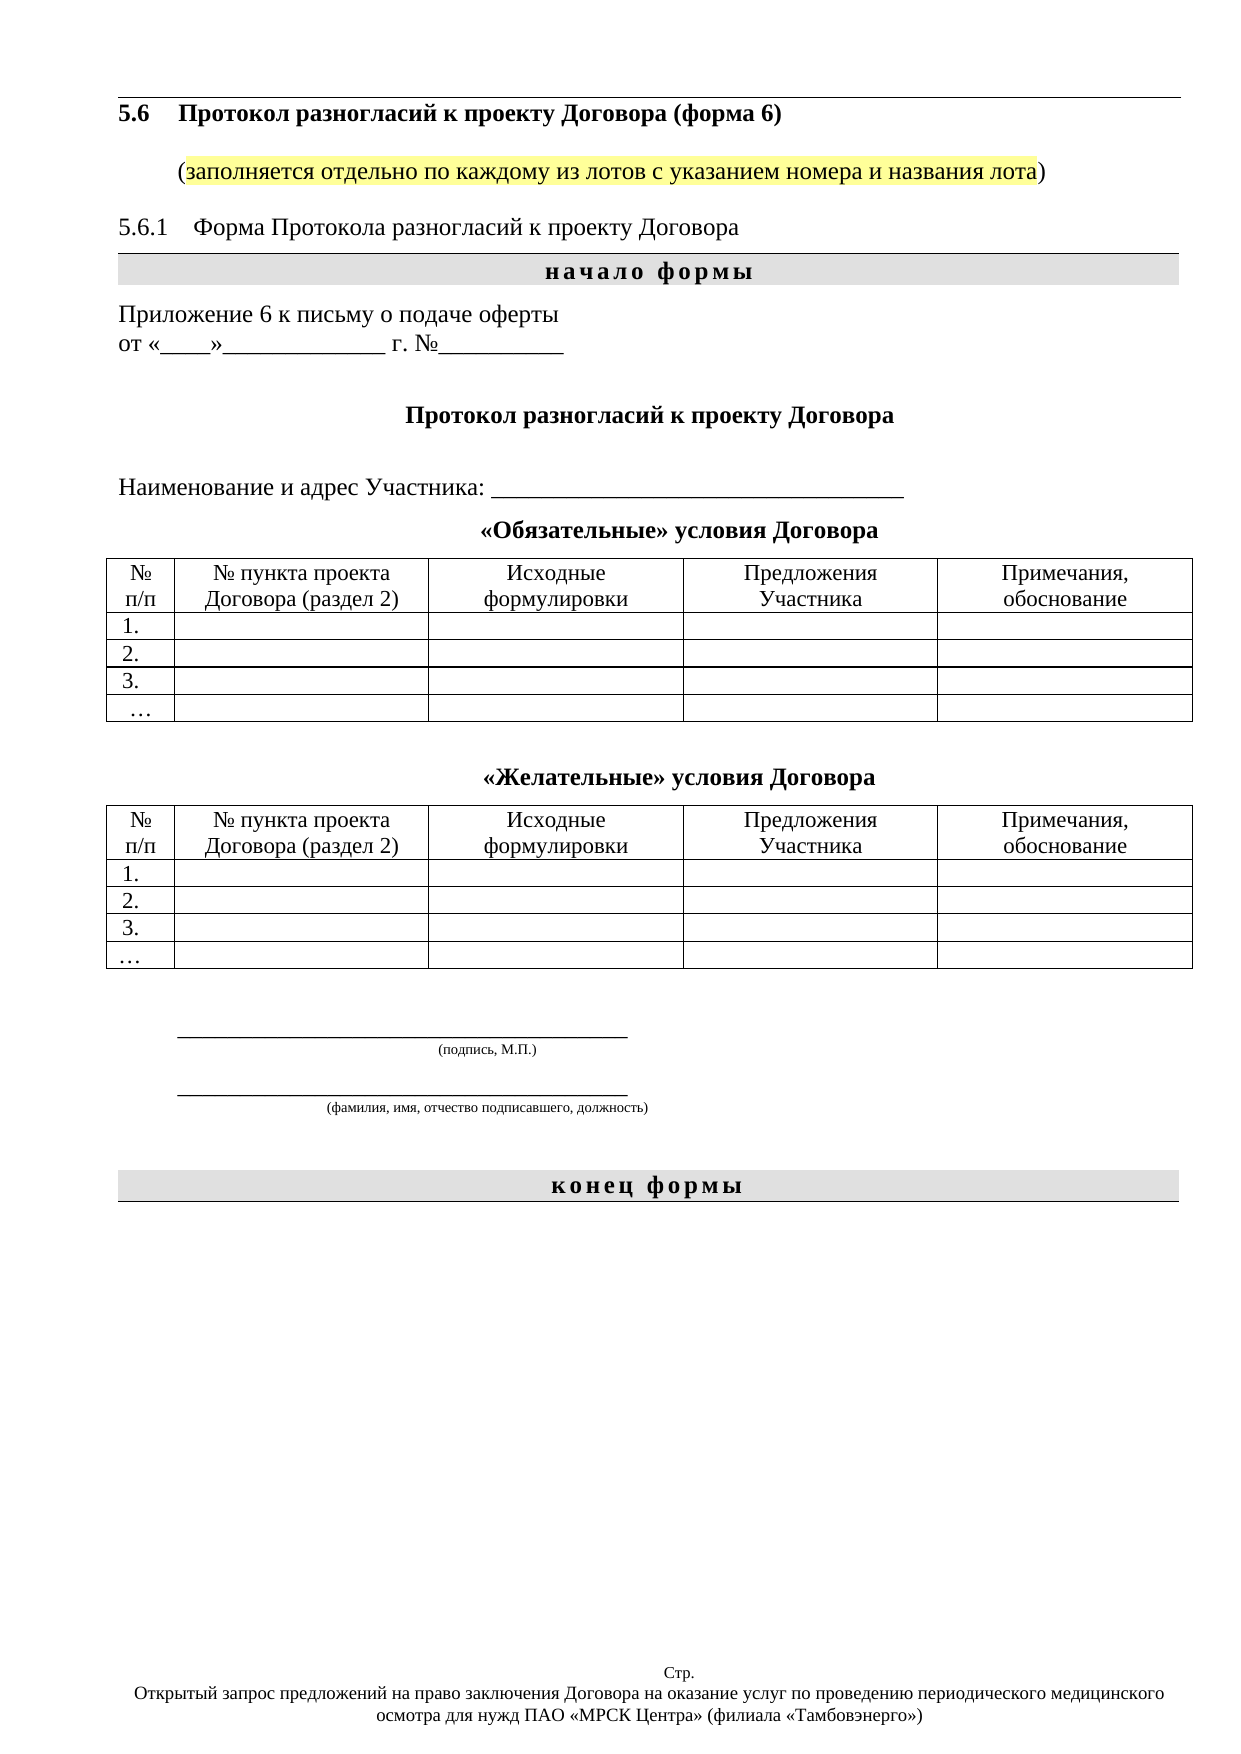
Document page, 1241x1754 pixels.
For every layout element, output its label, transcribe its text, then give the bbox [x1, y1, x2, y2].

text Наименование и адрес Участника: _________________________________ [118, 472, 1181, 500]
table_cell [107, 668, 174, 694]
text ____________________________________ [118, 1012, 1181, 1041]
table_cell [938, 695, 1192, 721]
table_cell [107, 613, 174, 639]
table_header № пункта проекта Договора (раздел 2) [175, 806, 428, 858]
table_cell [684, 668, 937, 694]
table_cell [175, 887, 428, 913]
table_header Исходные формулировки [429, 559, 683, 612]
text (фамилия, имя, отчество подписавшего, должность) [118, 1098, 797, 1127]
table_cell [938, 613, 1192, 639]
table_cell [429, 887, 683, 913]
text (подпись, М.П.) [118, 1041, 797, 1070]
table_cell [175, 914, 428, 941]
table_cell [684, 887, 937, 913]
table_cell [938, 668, 1192, 694]
table_cell [684, 640, 937, 666]
table_cell [175, 613, 428, 639]
table_cell [107, 860, 174, 886]
table_cell [684, 914, 937, 941]
table_cell [938, 860, 1192, 886]
table_cell [175, 640, 428, 666]
table_cell [429, 613, 683, 639]
text конец формы [118, 1170, 1179, 1201]
table_cell [107, 887, 174, 913]
text ____________________________________ [118, 1070, 1181, 1098]
table_cell [684, 942, 937, 968]
table_cell [429, 860, 683, 886]
text начало формы [118, 254, 1179, 285]
table_cell … [107, 695, 174, 721]
table_cell [107, 914, 174, 941]
table_header Примечания, обоснование [938, 559, 1192, 612]
table_cell [938, 942, 1192, 968]
table_cell … [107, 942, 174, 968]
table_cell [938, 640, 1192, 666]
table_header Предложения Участника [684, 806, 937, 858]
table_header Примечания, обоснование [938, 806, 1192, 858]
text «Обязательные» условия Договора [118, 515, 1181, 543]
table_cell [175, 860, 428, 886]
subtitle Форма Протокола разногласий к проекту Договора [118, 212, 1181, 240]
table_cell [684, 860, 937, 886]
table_header № пункта проекта Договора (раздел 2) [175, 559, 428, 612]
table_header Предложения Участника [684, 559, 937, 612]
text Протокол разногласий к проекту Договора [118, 400, 1181, 428]
table_header № п/п [107, 806, 174, 858]
table_cell [429, 640, 683, 666]
text Приложение 6 к письму о подаче оферты от «____»_____________ г. №__________ [118, 299, 1181, 357]
table_cell [175, 695, 428, 721]
table_cell [429, 668, 683, 694]
table_cell [107, 640, 174, 666]
table_cell [938, 914, 1192, 941]
table_cell [429, 914, 683, 941]
table_cell [175, 668, 428, 694]
table_cell [175, 942, 428, 968]
subtitle Протокол разногласий к проекту Договора (форма 6) [118, 98, 1181, 127]
table_header № п/п [107, 559, 174, 612]
table_cell [429, 695, 683, 721]
table_cell [684, 695, 937, 721]
table_header Исходные формулировки [429, 806, 683, 858]
table_cell [938, 887, 1192, 913]
table_cell [429, 942, 683, 968]
text «Желательные» условия Договора [118, 762, 1181, 790]
table_cell [684, 613, 937, 639]
